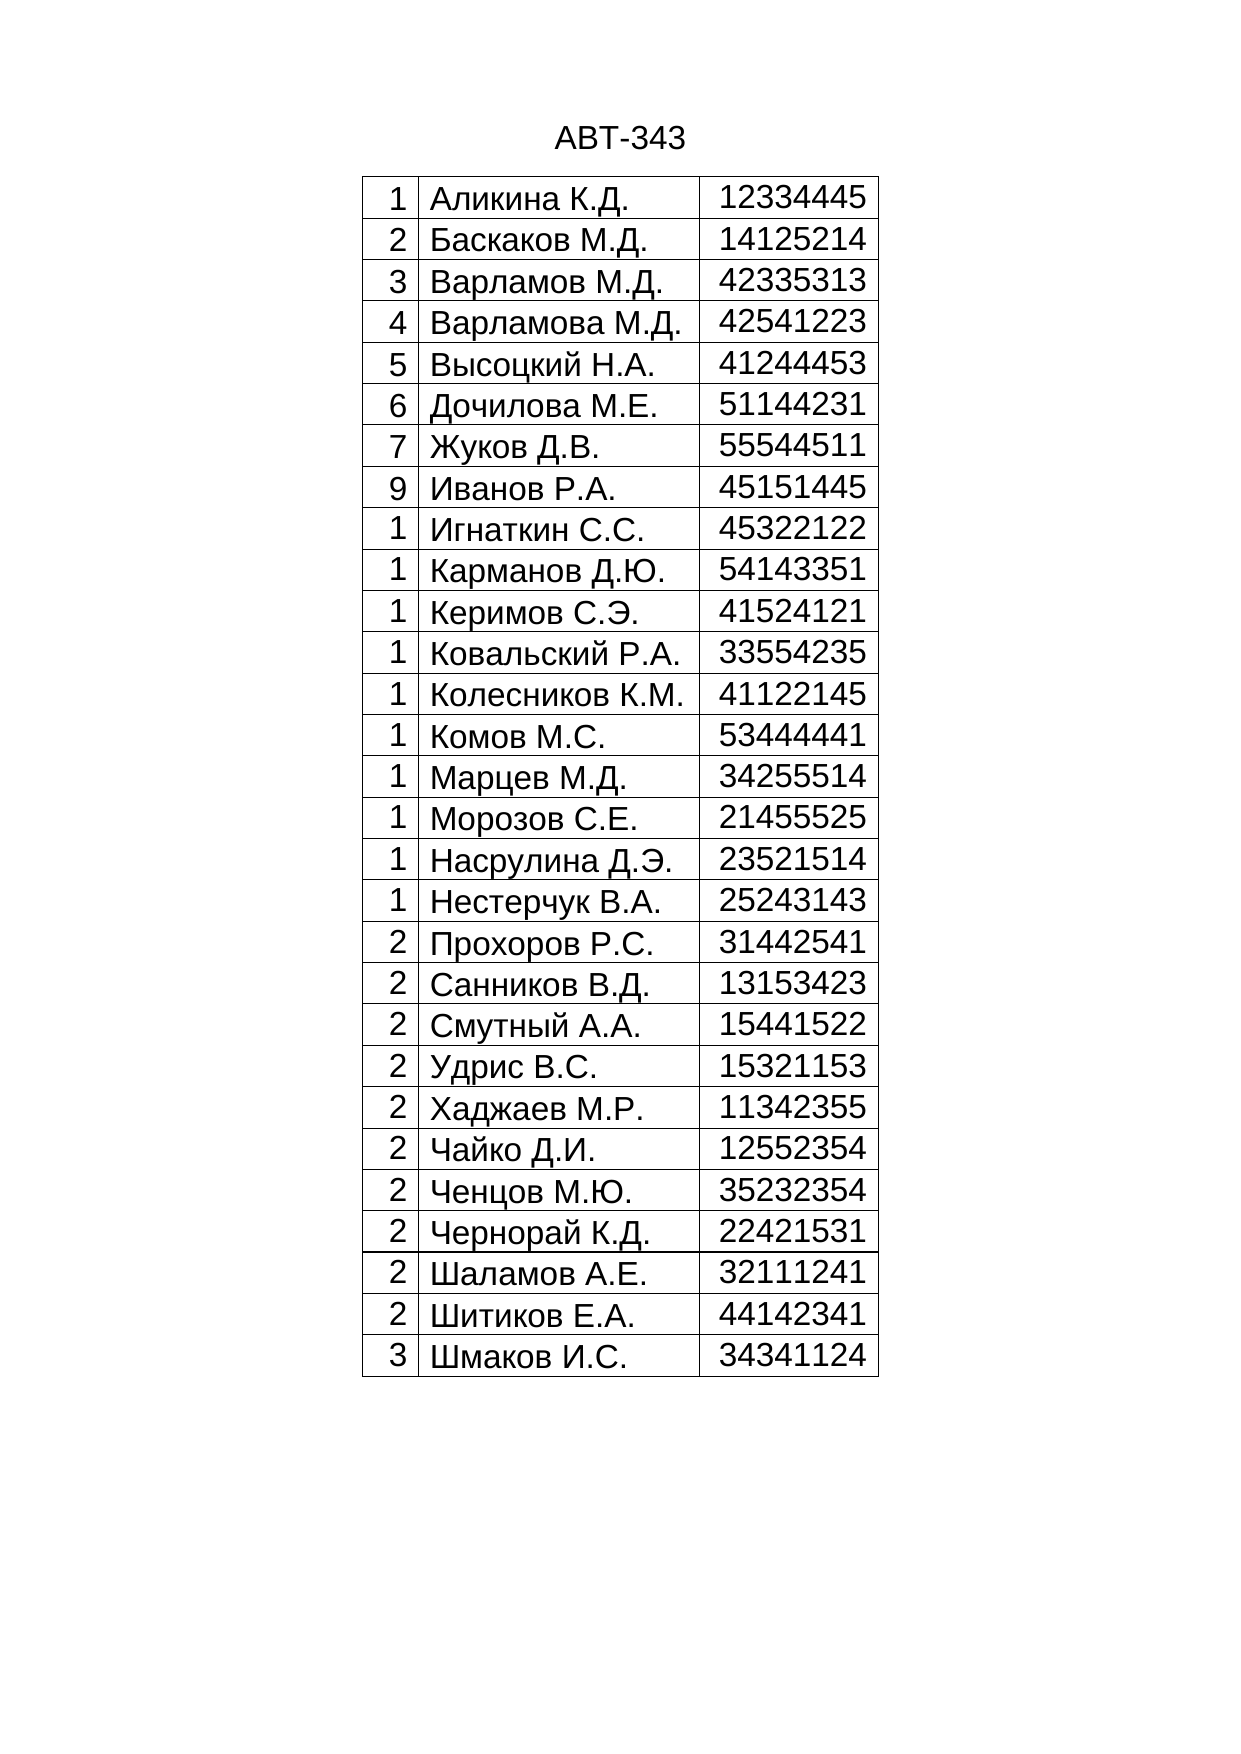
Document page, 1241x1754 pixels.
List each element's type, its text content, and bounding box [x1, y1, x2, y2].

table_cell Высоцкий Н.А. [419, 343, 699, 383]
table_cell Ковальский Р.А. [419, 632, 699, 672]
table_cell 26 [363, 1170, 418, 1210]
table_cell Керимов С.Э. [419, 591, 699, 631]
table_cell 453221223 [700, 508, 878, 548]
table_cell Баскаков М.Д. [419, 219, 699, 259]
table_cell Нестерчук В.А. [419, 880, 699, 921]
table_cell Комов М.С. [419, 715, 699, 755]
table_cell 25 [363, 1129, 418, 1169]
table_cell 511442314 [700, 384, 878, 424]
table_cell Удрис В.С. [419, 1046, 699, 1086]
table_cell 9 [363, 467, 418, 507]
table_cell 30 [363, 1335, 418, 1376]
table_cell 224215313 [700, 1211, 878, 1251]
table_cell 321112413 [700, 1253, 878, 1293]
table_cell 314425415 [700, 922, 878, 962]
table_cell Чернорай К.Д. [419, 1211, 699, 1251]
table_cell Хаджаев М.Р. [419, 1087, 699, 1127]
table_cell Смутный А.А. [419, 1004, 699, 1045]
table_cell 4 [363, 301, 418, 342]
text АВТ-343 [59, 118, 1181, 157]
table_cell 15 [363, 715, 418, 755]
table_cell 214555253 [700, 798, 878, 838]
table_cell Санников В.Д. [419, 963, 699, 1003]
table_cell 29 [363, 1294, 418, 1334]
table_cell 10 [363, 508, 418, 548]
table_cell 343411244 [700, 1335, 878, 1376]
table_cell 252431434 [700, 880, 878, 921]
table_cell 6 [363, 384, 418, 424]
table_cell 154415223 [700, 1004, 878, 1045]
table_cell 141252143 [700, 219, 878, 259]
table_cell 415241214 [700, 591, 878, 631]
table_cell 423353133 [700, 260, 878, 300]
table_cell 24 [363, 1087, 418, 1127]
table_cell Иванов Р.А. [419, 467, 699, 507]
table_cell 22 [363, 1004, 418, 1045]
table_cell Варламов М.Д. [419, 260, 699, 300]
table_cell 555445113 [700, 425, 878, 466]
table_cell 19 [363, 880, 418, 921]
table_cell 131534234 [700, 963, 878, 1003]
table_cell Дочилова М.Е. [419, 384, 699, 424]
table_cell 113423551 [700, 1087, 878, 1127]
table_cell Игнаткин С.С. [419, 508, 699, 548]
table_cell 425412233 [700, 301, 878, 342]
table_cell 235215141 [700, 839, 878, 879]
table_cell Ченцов М.Ю. [419, 1170, 699, 1210]
table_cell 17 [363, 798, 418, 838]
table_cell 7 [363, 425, 418, 466]
table_cell Шаламов А.Е. [419, 1253, 699, 1293]
table_cell Прохоров Р.С. [419, 922, 699, 962]
table_cell 5 [363, 343, 418, 383]
table_cell 411221451 [700, 674, 878, 714]
table_cell 27 [363, 1211, 418, 1251]
table_cell Чайко Д.И. [419, 1129, 699, 1169]
table_cell 541433511 [700, 550, 878, 590]
table_cell Карманов Д.Ю. [419, 550, 699, 590]
table_header Аликина К.Д. [419, 177, 699, 218]
table_cell Шитиков Е.А. [419, 1294, 699, 1334]
table_cell 342555142 [700, 756, 878, 797]
table_cell 18 [363, 839, 418, 879]
table_cell 21 [363, 963, 418, 1003]
table_cell Марцев М.Д. [419, 756, 699, 797]
table_cell Колесников К.М. [419, 674, 699, 714]
table_cell 153211531 [700, 1046, 878, 1086]
table_cell Варламова М.Д. [419, 301, 699, 342]
table_cell 12 [363, 591, 418, 631]
table_cell 335542354 [700, 632, 878, 672]
table_cell 14 [363, 674, 418, 714]
table_cell 28 [363, 1253, 418, 1293]
table_cell 3 [363, 260, 418, 300]
table_cell 13 [363, 632, 418, 672]
table_cell Насрулина Д.Э. [419, 839, 699, 879]
table_cell 441423415 [700, 1294, 878, 1334]
table_cell 2 [363, 219, 418, 259]
table_cell Морозов С.Е. [419, 798, 699, 838]
table_cell 11 [363, 550, 418, 590]
table_cell 352323544 [700, 1170, 878, 1210]
table_cell 451514453 [700, 467, 878, 507]
table_cell 20 [363, 922, 418, 962]
table_cell 125523545 [700, 1129, 878, 1169]
table_cell 16 [363, 756, 418, 797]
table_cell 412444535 [700, 343, 878, 383]
table_header 123344451 [700, 177, 878, 218]
table_cell 23 [363, 1046, 418, 1086]
table_header 1 [363, 177, 418, 218]
table_cell Жуков Д.В. [419, 425, 699, 466]
table_cell Шмаков И.С. [419, 1335, 699, 1376]
table_cell 534444411 [700, 715, 878, 755]
